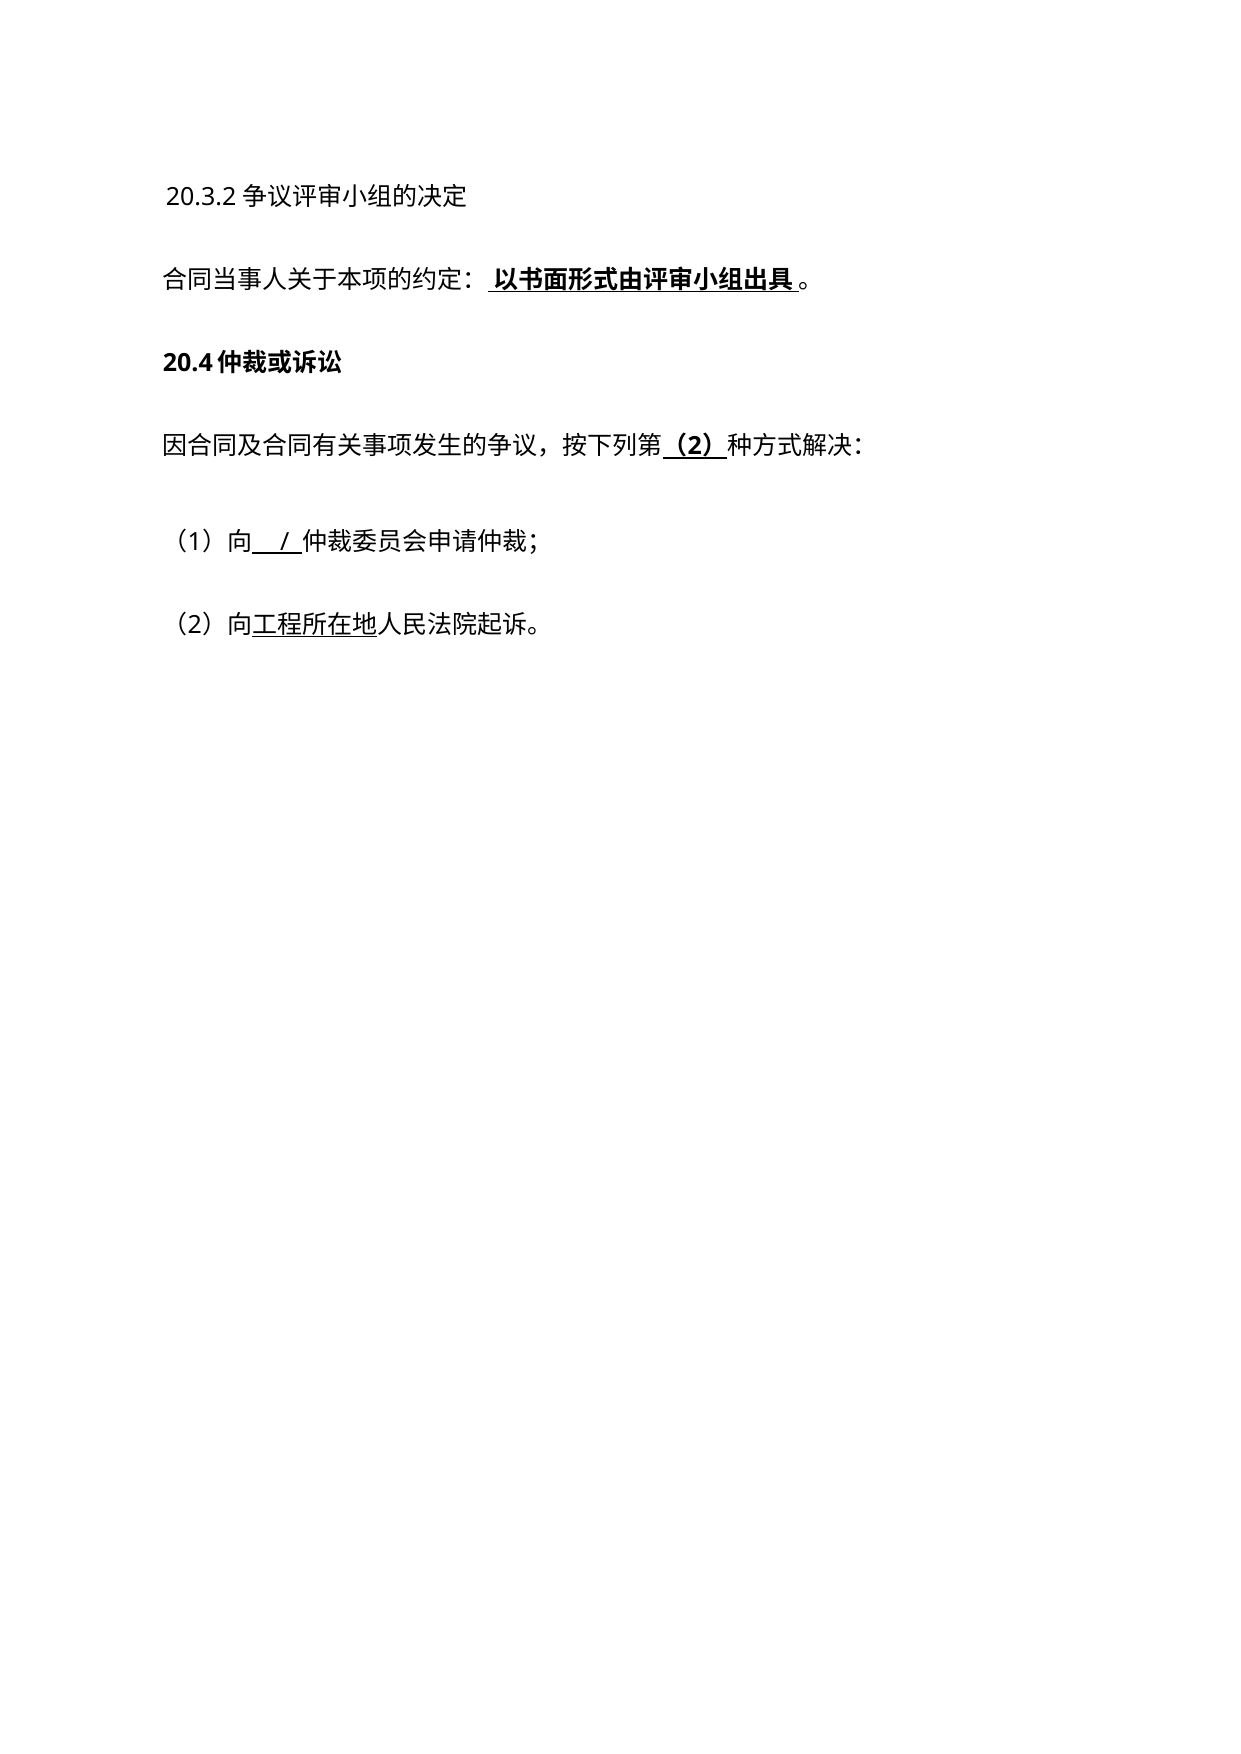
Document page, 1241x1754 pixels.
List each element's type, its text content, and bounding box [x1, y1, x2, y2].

text 20.3.2 争议评审小组的决定 [128, 162, 1128, 227]
text 合同当事人关于本项的约定： 以书面形式由评审小组出具 。 [112, 245, 1128, 310]
text 20.4仲裁或诉讼 [112, 328, 1128, 393]
text （1）向 / 仲裁委员会申请仲裁； [112, 507, 1128, 572]
text （2）向工程所在地人民法院起诉。 [112, 590, 1128, 655]
text 因合同及合同有关事项发生的争议，按下列第（2）种方式解决： [112, 411, 1128, 476]
